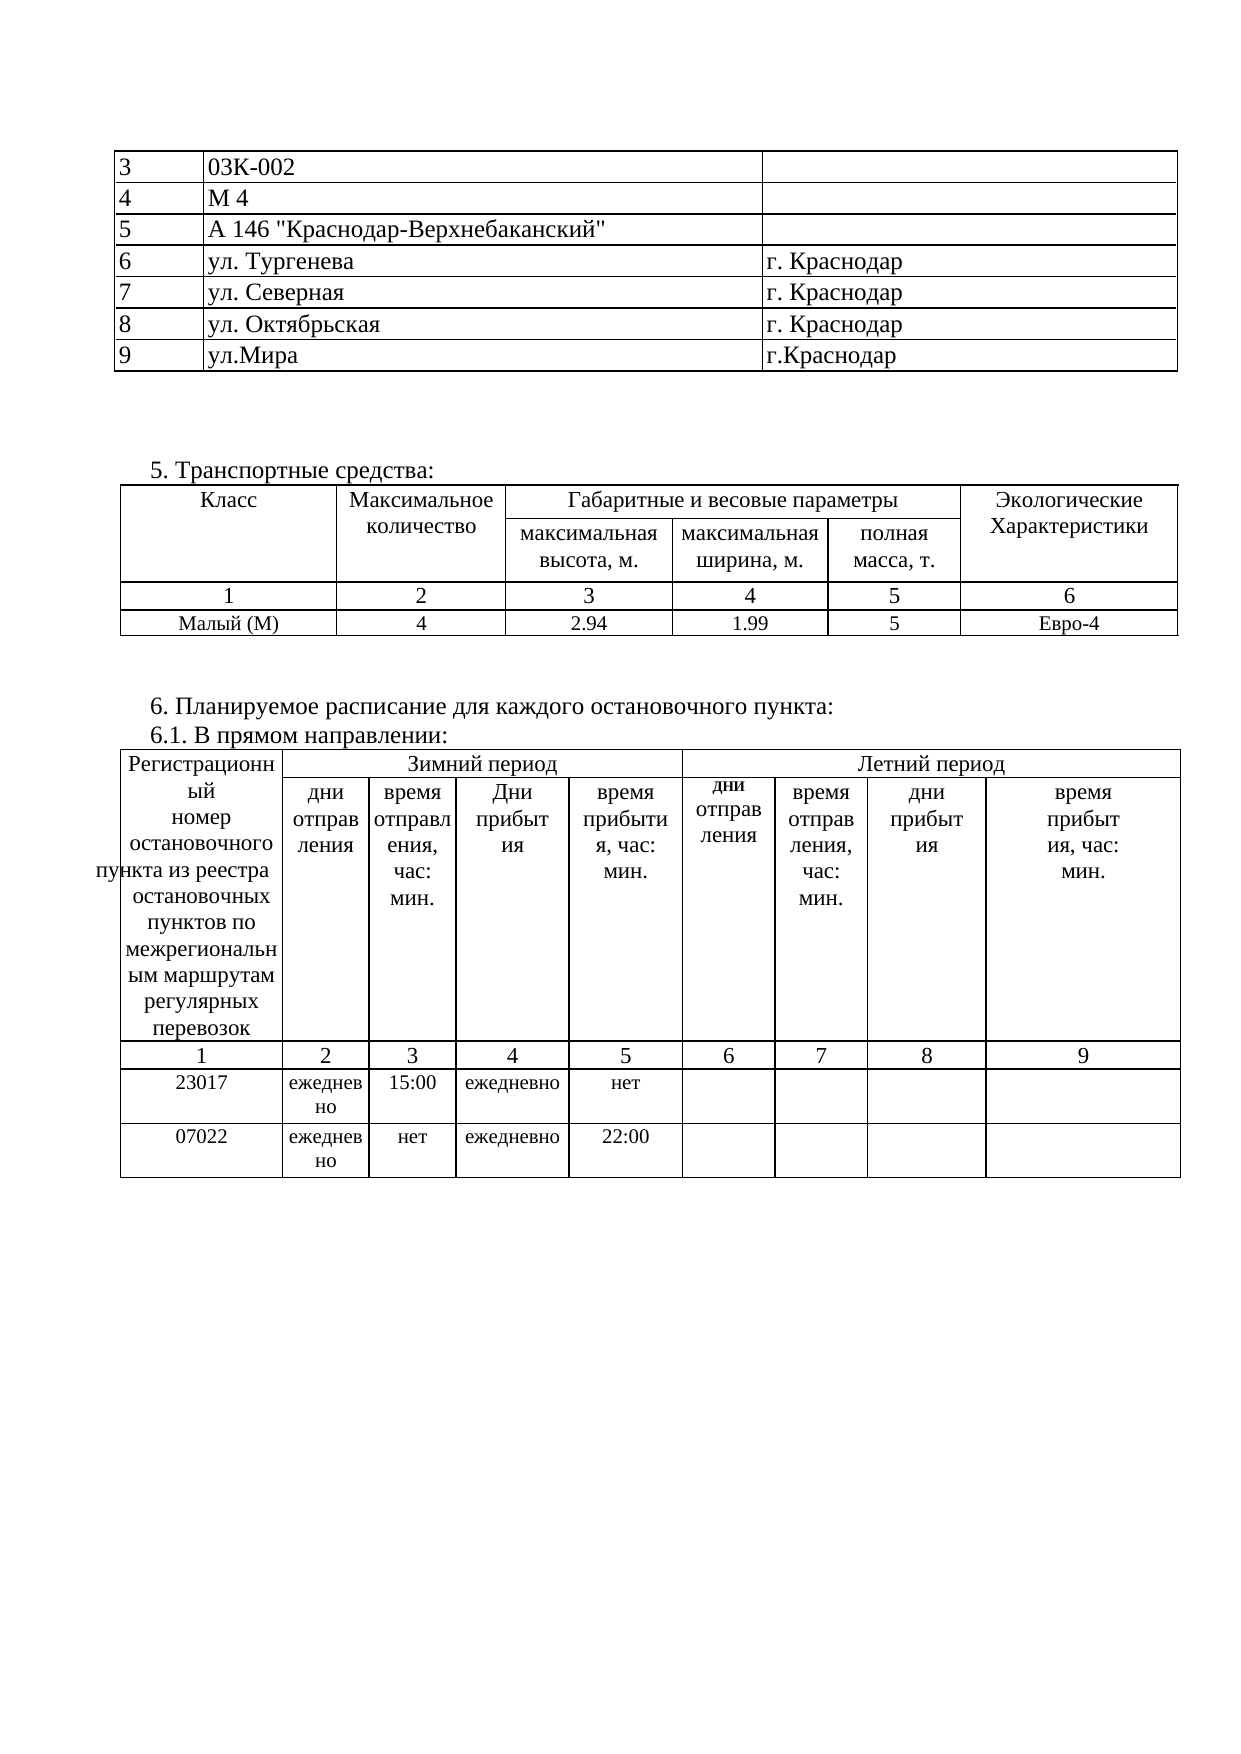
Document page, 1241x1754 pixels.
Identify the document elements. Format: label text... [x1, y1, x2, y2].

table_cell 7 [115, 277, 203, 307]
table_cell ежедневно [283, 1070, 368, 1122]
table_cell нет [570, 1070, 682, 1122]
table_cell 23017 [121, 1070, 282, 1122]
table_header Класс [121, 486, 336, 581]
table_cell 2 [283, 1042, 368, 1068]
table_cell ул. Октябрьская [204, 309, 762, 339]
table_cell максимальная высота, м. [506, 519, 672, 581]
table_cell 4 [457, 1042, 568, 1068]
table_cell время прибыт ия, час: мин. [987, 778, 1180, 1040]
table_cell время прибыти я, час: мин. [570, 778, 682, 1040]
text 5. Транспортные средства: [150, 456, 1090, 484]
table_cell максимальная ширина, м. [673, 519, 827, 581]
table_cell 8 [868, 1042, 985, 1068]
table_cell 8 [115, 308, 203, 339]
table_cell [763, 181, 1177, 213]
table_cell [776, 1124, 867, 1177]
table_cell г.Краснодар [763, 339, 1177, 370]
table_cell [763, 152, 1177, 181]
table_header Габаритные и весовые параметры [506, 486, 960, 518]
table_cell 5 [115, 214, 203, 244]
table_cell 3 [370, 1042, 455, 1068]
table_cell [868, 1070, 985, 1122]
table_cell 6 [961, 583, 1177, 609]
table_cell дни прибыт ия [868, 778, 985, 1040]
table_cell 4 [337, 611, 505, 634]
table_cell ежедневно [283, 1124, 368, 1177]
table_cell 3 [115, 152, 203, 181]
table_cell 1 [121, 1042, 282, 1068]
table_cell 5 [570, 1042, 682, 1068]
table_cell [776, 1070, 867, 1122]
table_cell 6 [115, 245, 203, 276]
table_cell [868, 1124, 985, 1177]
table_cell время отправ ления, час: мин. [776, 778, 867, 1040]
table_cell 4 [673, 583, 827, 609]
table_cell [683, 1070, 774, 1122]
table_cell [987, 1124, 1180, 1177]
table_cell время отправл ения, час: мин. [370, 778, 455, 1040]
table_cell ул. Северная [204, 277, 762, 307]
table_cell ежедневно [457, 1124, 568, 1177]
table_cell 9 [987, 1042, 1180, 1068]
table_cell 9 [115, 340, 203, 370]
table_cell 1 [121, 583, 336, 609]
table_cell 4 [115, 183, 203, 213]
table_cell г. Краснодар [763, 244, 1177, 276]
table_cell 7 [776, 1042, 867, 1068]
table_header Зимний период [283, 750, 682, 777]
table_cell 1.99 [673, 611, 827, 634]
table_cell г. Краснодар [763, 276, 1177, 307]
table_cell 2 [337, 583, 505, 609]
table_cell А 146 "Краснодар-Верхнебаканский" [204, 215, 762, 244]
table_cell г. Краснодар [763, 307, 1177, 339]
table_cell ДНИ отправ ления [683, 778, 774, 1040]
table_cell 5 [829, 611, 960, 634]
table_cell [683, 1124, 774, 1177]
table_cell 07022 [121, 1124, 282, 1177]
table_cell дни отправ ления [283, 778, 368, 1040]
table_cell Дни прибыт ия [457, 778, 568, 1040]
table_header Летний период [683, 750, 1180, 777]
table_cell ул. Тургенева [204, 246, 762, 276]
table_cell 22:00 [570, 1124, 682, 1177]
text 6. Планируемое расписание для каждого остановочного пункта: [150, 691, 1090, 720]
table_cell 15:00 [370, 1070, 455, 1122]
table_cell 2.94 [506, 611, 672, 634]
table_cell 6 [683, 1042, 774, 1068]
table_cell Евро-4 [961, 611, 1177, 634]
table_cell [987, 1070, 1180, 1122]
text 6.1. В прямом направлении: [150, 720, 1090, 749]
table_cell М 4 [204, 183, 762, 213]
table_cell нет [370, 1124, 455, 1177]
table_cell полная масса, т. [829, 519, 960, 581]
table_header Экологические Характеристики [961, 486, 1177, 581]
table_header Регистрационный номер остановочного пункта из реестра остановочных пунктов по межрегиональным маршрутам регулярных перевозок [121, 750, 282, 1040]
table_cell 03К-002 [204, 152, 762, 181]
table_cell [763, 213, 1177, 244]
table_cell 5 [829, 583, 960, 609]
table_cell Малый (М) [121, 611, 336, 634]
table_cell ежедневно [457, 1070, 568, 1122]
table_header Максимальное количество [337, 486, 505, 581]
table_cell 3 [506, 583, 672, 609]
table_cell ул.Мира [204, 340, 762, 370]
